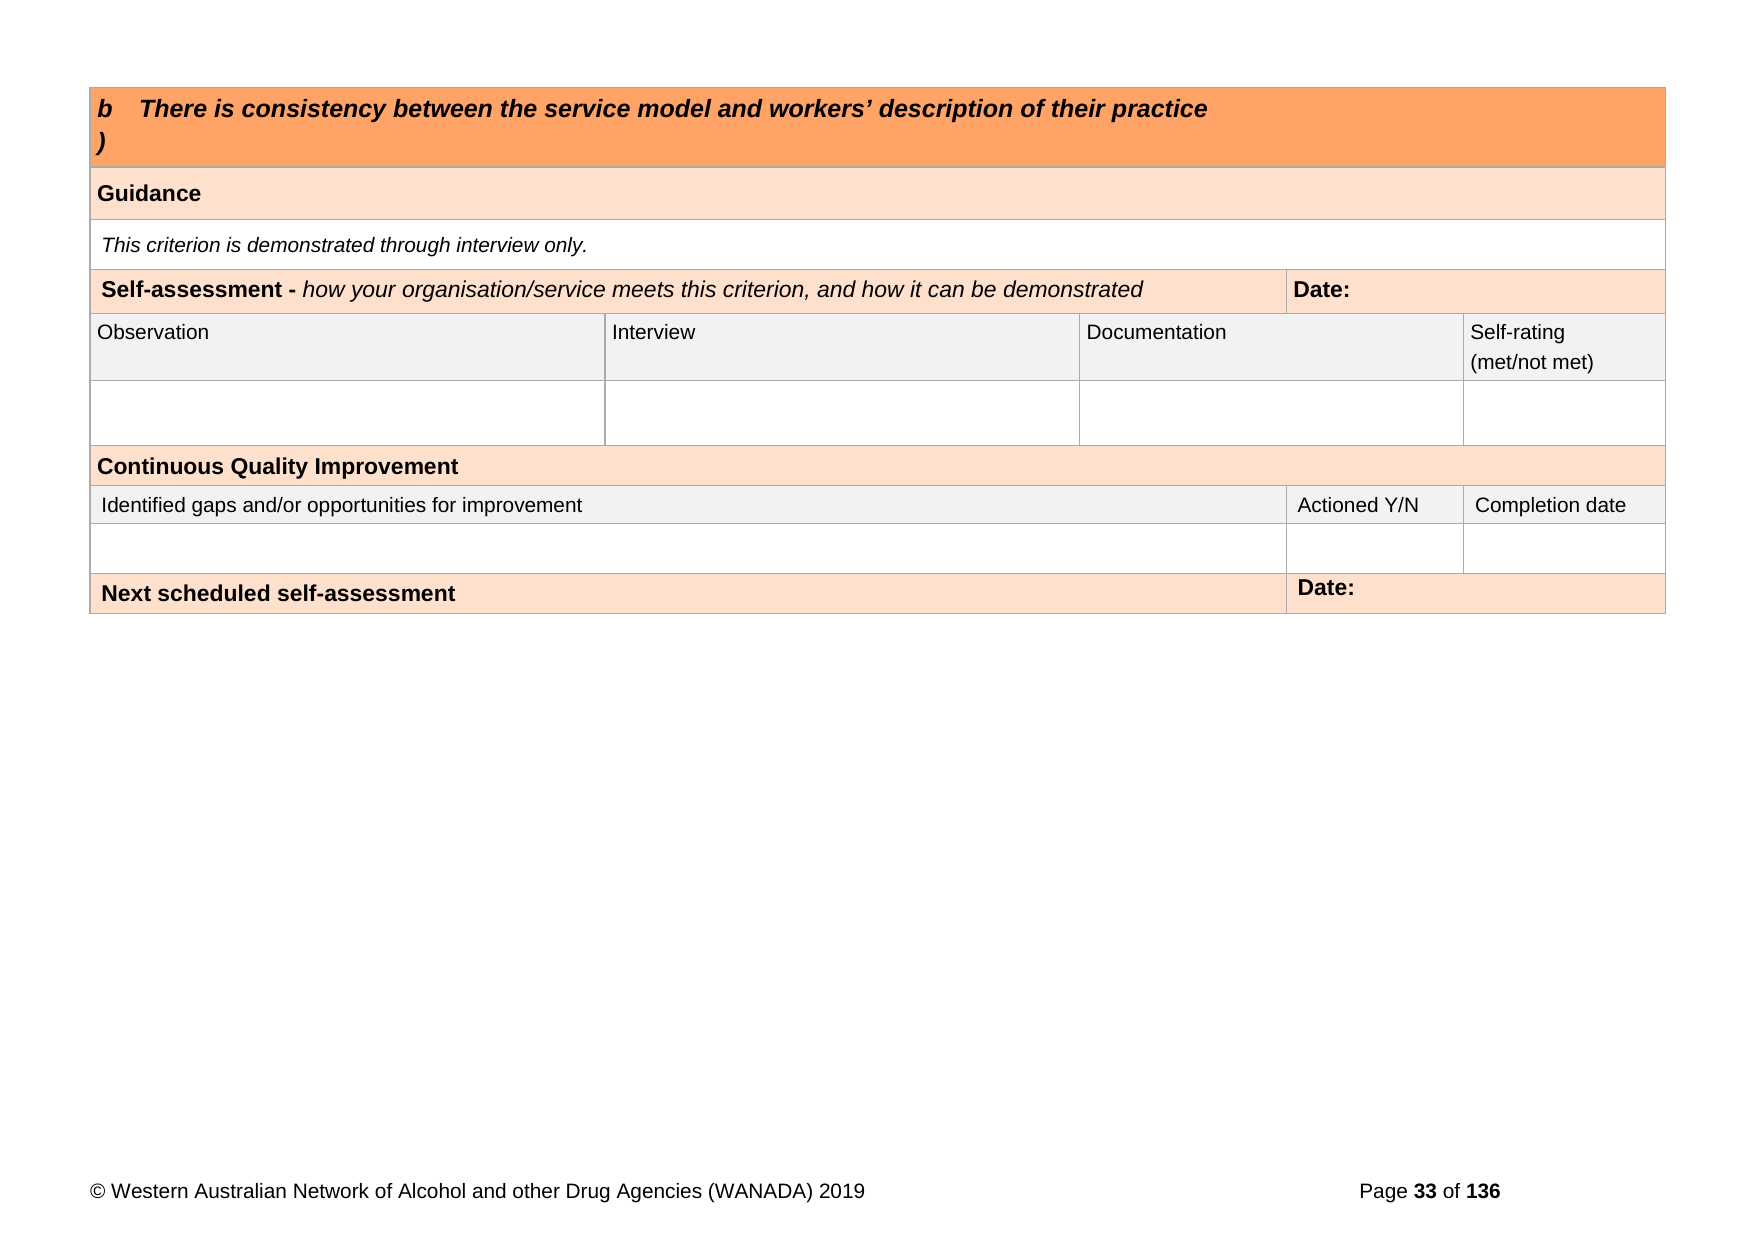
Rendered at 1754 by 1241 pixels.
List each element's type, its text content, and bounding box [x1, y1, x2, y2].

table_cell Date: [1287, 270, 1665, 313]
table_cell Self-rating (met/not met) [1464, 314, 1665, 380]
table_cell Self-assessment - how your organisation/service meets this criterion, and how it can be demonstrated [91, 270, 1286, 313]
table_header There is consistency between the service model and workers’ description of their practice [132, 88, 1665, 166]
table_cell Completion date [1464, 486, 1665, 523]
table_cell Identified gaps and/or opportunities for improvement [91, 486, 1286, 523]
table_cell [1287, 524, 1463, 573]
table_cell Observation [91, 314, 604, 380]
table_cell Next scheduled self-assessment [91, 574, 1286, 613]
table_cell Continuous Quality Improvement [91, 446, 1665, 485]
table_cell [1464, 381, 1665, 445]
table_cell [91, 524, 1286, 573]
table_cell Interview [606, 314, 1079, 380]
table_cell This criterion is demonstrated through interview only. [91, 220, 1665, 269]
table_cell Guidance [91, 168, 1665, 219]
table_cell Documentation [1080, 314, 1463, 380]
table_cell [1464, 524, 1665, 573]
table_cell [1080, 381, 1463, 445]
table_header b) [91, 88, 132, 166]
table_cell Actioned Y/N [1287, 486, 1463, 523]
table_cell [606, 381, 1079, 445]
table_cell [91, 381, 604, 445]
table_cell Date: [1287, 574, 1665, 613]
